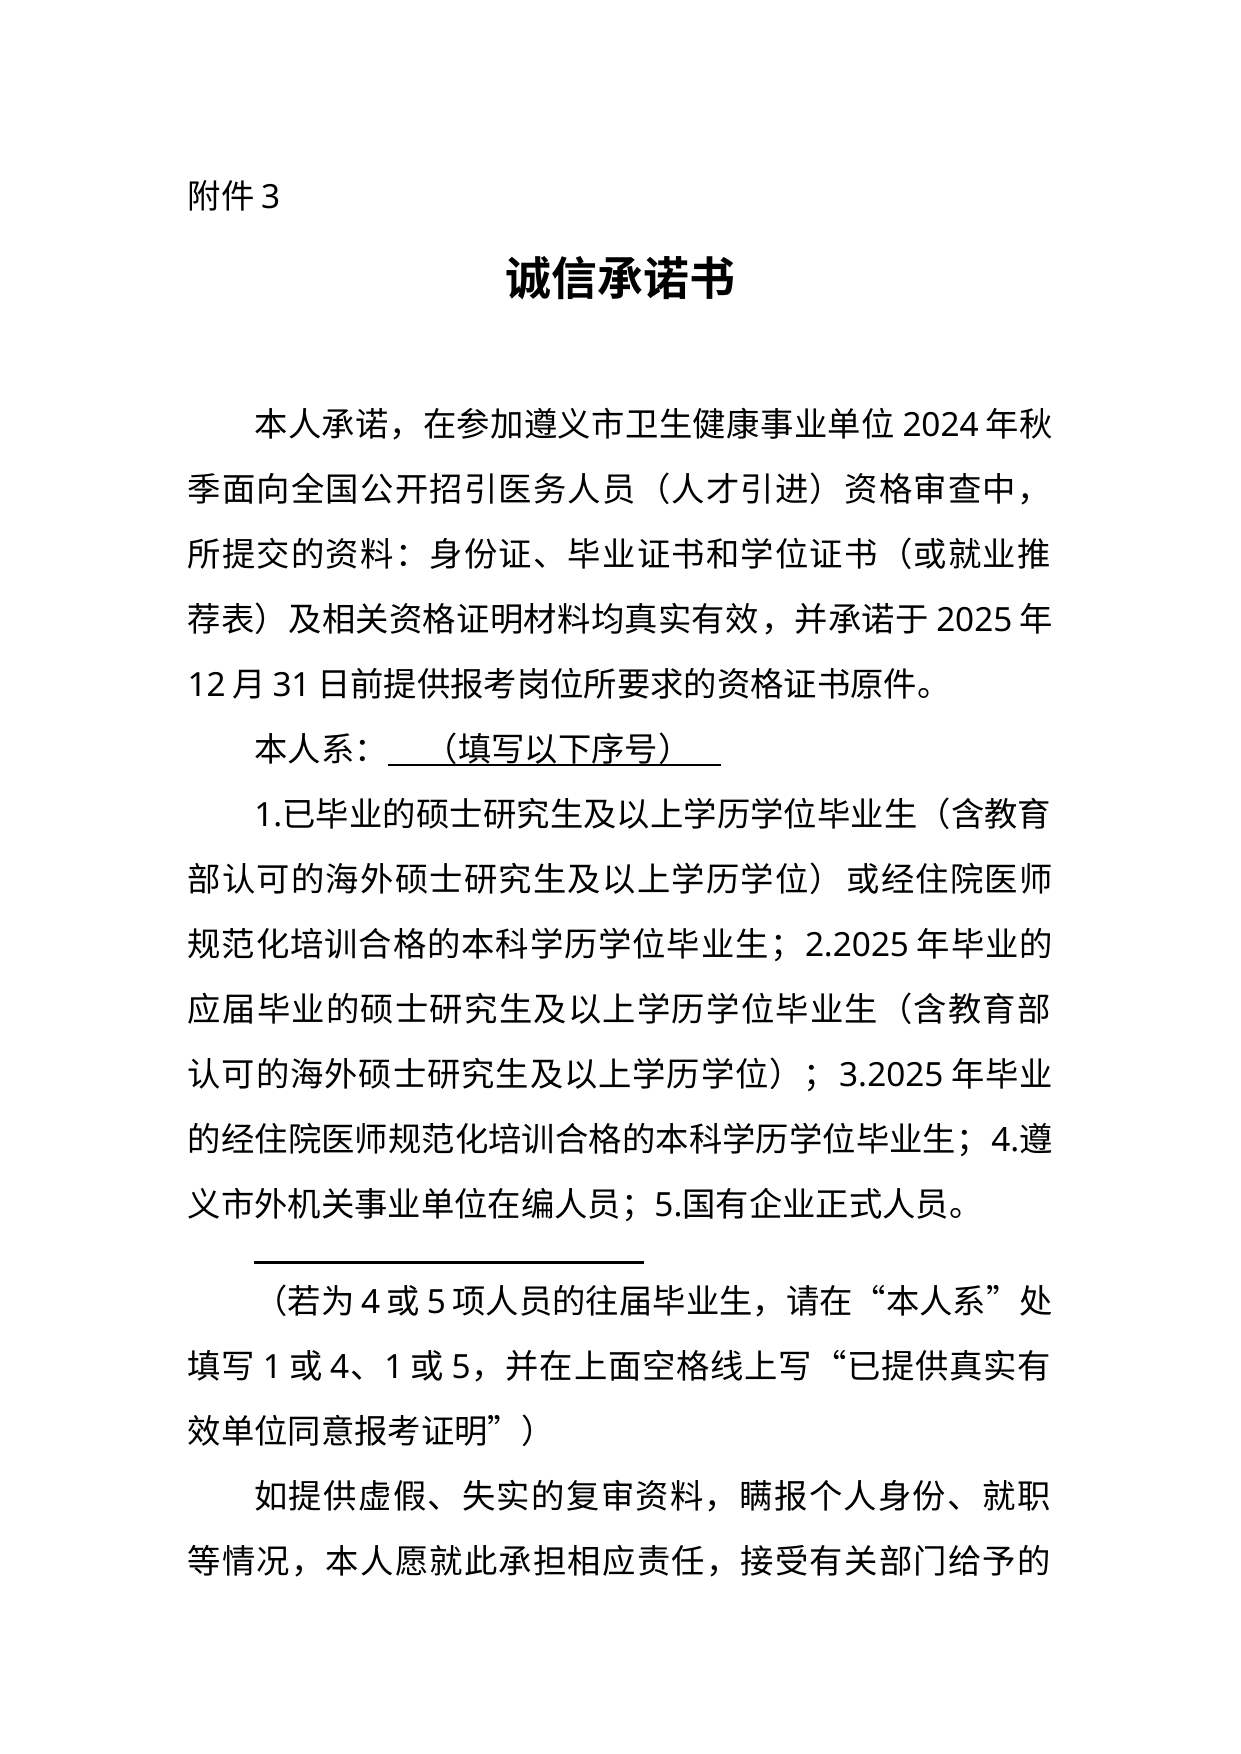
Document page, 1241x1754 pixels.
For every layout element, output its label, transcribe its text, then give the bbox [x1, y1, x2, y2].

text 附件3 [187, 162, 1053, 227]
text 诚信承诺书 [187, 227, 1053, 324]
text 1.已毕业的硕士研究生及以上学历学位毕业生（含教育部认可的海外硕士研究生及以上学历学位）或经住院医师规范化培训合格的本科学历学位毕业生；2.2025年毕业的应届毕业的硕士研究生及以上学历学位毕业生（含教育部认可的海外硕士研究生及以上学历学位）；3.2025年毕业的经住院医师规范化培训合格的本科学历学位毕业生；4.遵义市外机关事业单位在编人员；5.国有企业正式人员。 [187, 779, 1053, 1234]
text 本人系： （填写以下序号） [187, 714, 1053, 779]
text （若为4或5项人员的往届毕业生，请在“本人系”处填写1或4、1或5，并在上面空格线上写“已提供真实有效单位同意报考证明”） [187, 1267, 1053, 1462]
text 本人承诺，在参加遵义市卫生健康事业单位2024年秋季面向全国公开招引医务人员（人才引进）资格审查中，所提交的资料：身份证、毕业证书和学位证书（或就业推荐表）及相关资格证明材料均真实有效，并承诺于2025年12月31日前提供报考岗位所要求的资格证书原件。 [187, 389, 1053, 714]
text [187, 1462, 1053, 1592]
